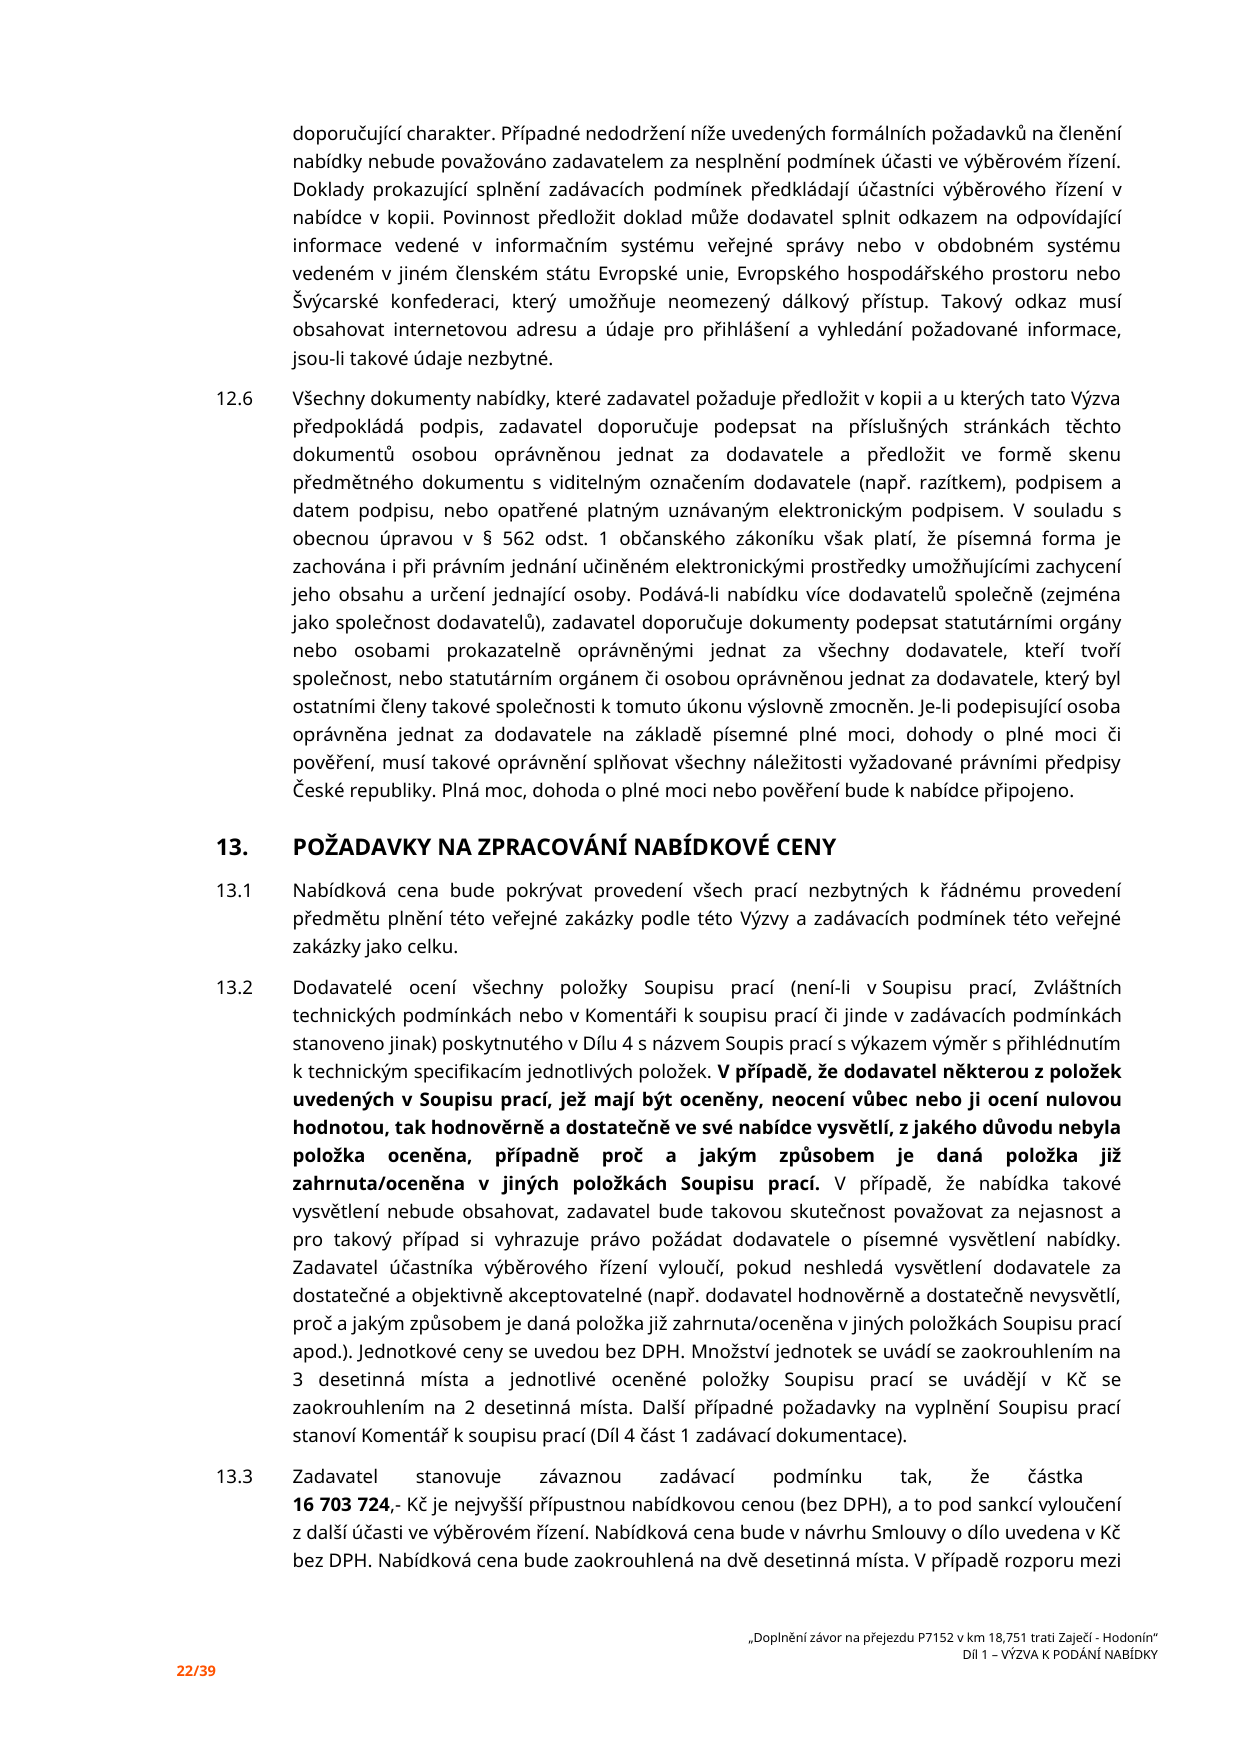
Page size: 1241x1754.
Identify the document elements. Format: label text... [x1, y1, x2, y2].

text Všechny dokumenty nabídky, které zadavatel požaduje předložit v kopii a u kterých tato Výzva předpokládá podpis, zadavatel doporučuje podepsat na příslušných stránkách těchto dokumentů osobou oprávněnou jednat za dodavatele a předložit ve formě skenu předmětného dokumentu s viditelným označením dodavatele (např. razítkem), podpisem a datem podpisu, nebo opatřené platným uznávaným elektronickým podpisem. V souladu s obecnou úpravou v § 562 odst. 1 občanského zákoníku však platí, že písemná forma je zachována i při právním jednání učiněném elektronickými prostředky umožňujícími zachycení jeho obsahu a určení jednající osoby. Podává-li nabídku více dodavatelů společně (zejména jako společnost dodavatelů), zadavatel doporučuje dokumenty podepsat statutárními orgány nebo osobami prokazatelně oprávněnými jednat za všechny dodavatele, kteří tvoří společnost, nebo statutárním orgánem či osobou oprávněnou jednat za dodavatele, který byl ostatními členy takové společnosti k tomuto úkonu výslovně zmocněn. Je-li podepisující osoba oprávněna jednat za dodavatele na základě písemné plné moci, dohody o plné moci či pověření, musí takové oprávnění splňovat všechny náležitosti vyžadované právními předpisy České republiky. Plná moc, dohoda o plné moci nebo pověření bude k nabídce připojeno. [216, 385, 1122, 803]
text Nabídková cena bude pokrývat provedení všech prací nezbytných k řádnému provedení předmětu plnění této veřejné zakázky podle této Výzvy a zadávacích podmínek této veřejné zakázky jako celku. [216, 877, 1122, 959]
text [216, 1463, 1122, 1572]
text POŽADAVKY NA ZPRACOVÁNÍ NABÍDKOVÉ CENY [216, 831, 1122, 862]
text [216, 121, 1122, 370]
text Dodavatelé ocení všechny položky Soupisu prací (není-li v Soupisu prací, Zvláštních technických podmínkách nebo v Komentáři k soupisu prací či jinde v zadávacích podmínkách stanoveno jinak) poskytnutého v Dílu 4 s názvem Soupis prací s výkazem výměr s přihlédnutím k technickým specifikacím jednotlivých položek. V případě, že dodavatel některou z položek uvedených v Soupisu prací, jež mají být oceněny, neocení vůbec nebo ji ocení nulovou hodnotou, tak hodnověrně a dostatečně ve své nabídce vysvětlí, z jakého důvodu nebyla položka oceněna, případně proč a jakým způsobem je daná položka již zahrnuta/oceněna v jiných položkách Soupisu prací. V případě, že nabídka takové vysvětlení nebude obsahovat, zadavatel bude takovou skutečnost považovat za nejasnost a pro takový případ si vyhrazuje právo požádat dodavatele o písemné vysvětlení nabídky. Zadavatel účastníka výběrového řízení vyloučí, pokud neshledá vysvětlení dodavatele za dostatečné a objektivně akceptovatelné (např. dodavatel hodnověrně a dostatečně nevysvětlí, proč a jakým způsobem je daná položka již zahrnuta/oceněna v jiných položkách Soupisu prací apod.). Jednotkové ceny se uvedou bez DPH. Množství jednotek se uvádí se zaokrouhlením na 3 desetinná místa a jednotlivé oceněné položky Soupisu prací se uvádějí v Kč se zaokrouhlením na 2 desetinná místa. Další případné požadavky na vyplnění Soupisu prací stanoví Komentář k soupisu prací (Díl 4 část 1 zadávací dokumentace). [216, 974, 1122, 1448]
